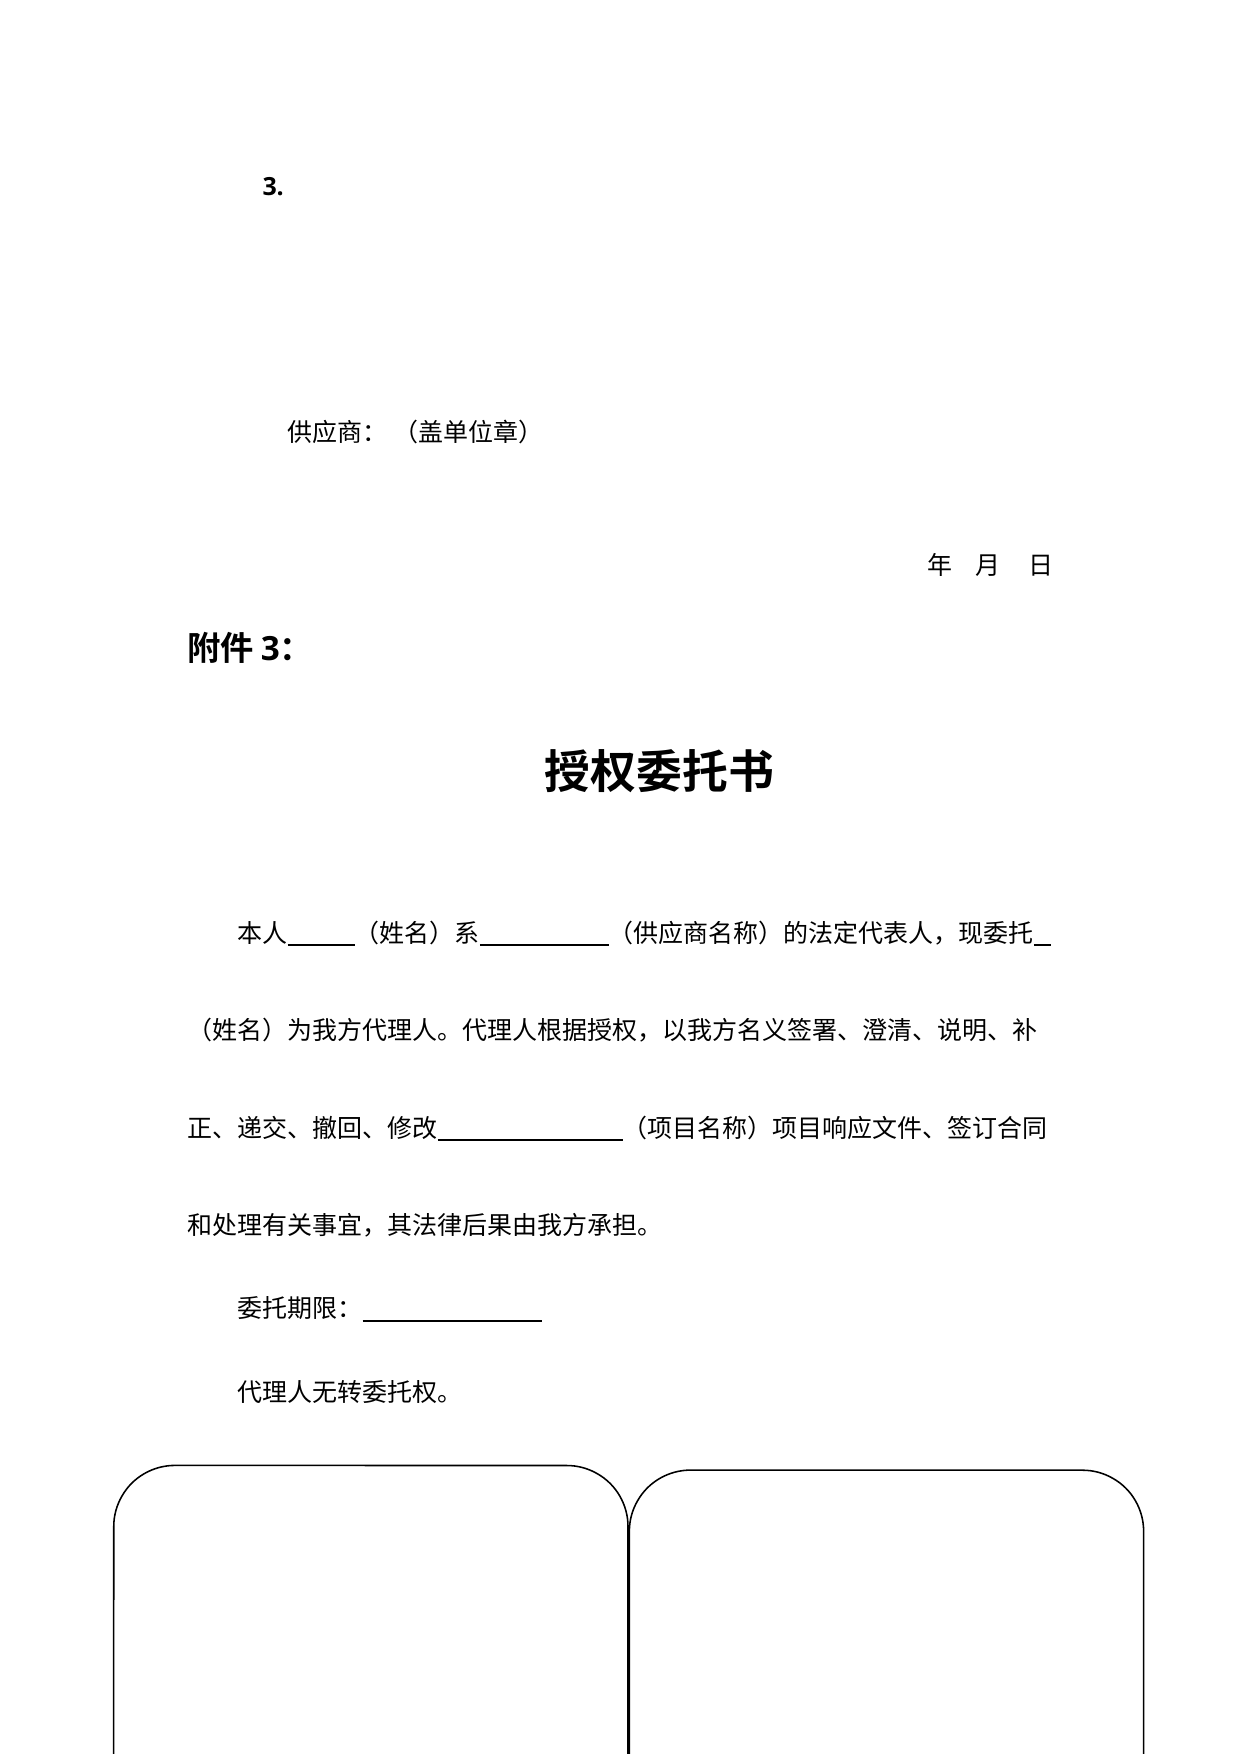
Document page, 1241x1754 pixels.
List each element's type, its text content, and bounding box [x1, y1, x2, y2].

text 授权委托书 [265, 720, 1053, 817]
subtitle 附件3： [187, 614, 1053, 679]
text 供应商： （盖单位章） [187, 398, 1053, 463]
text 本人 （姓名）系 （供应商名称）的法定代表人，现委托 （姓名）为我方代理人。代理人根据授权，以我方名义签署、澄清、说明、补正、递交、撤回、修改 （项目名称）项目响应文件、签订合同和处理有关事宜，其法律后果由我方承担。 [187, 899, 1053, 1256]
text 委托期限： [187, 1274, 1053, 1339]
text 代理人无转委托权。 [187, 1358, 1053, 1423]
text 年 月 日 [187, 531, 1053, 596]
